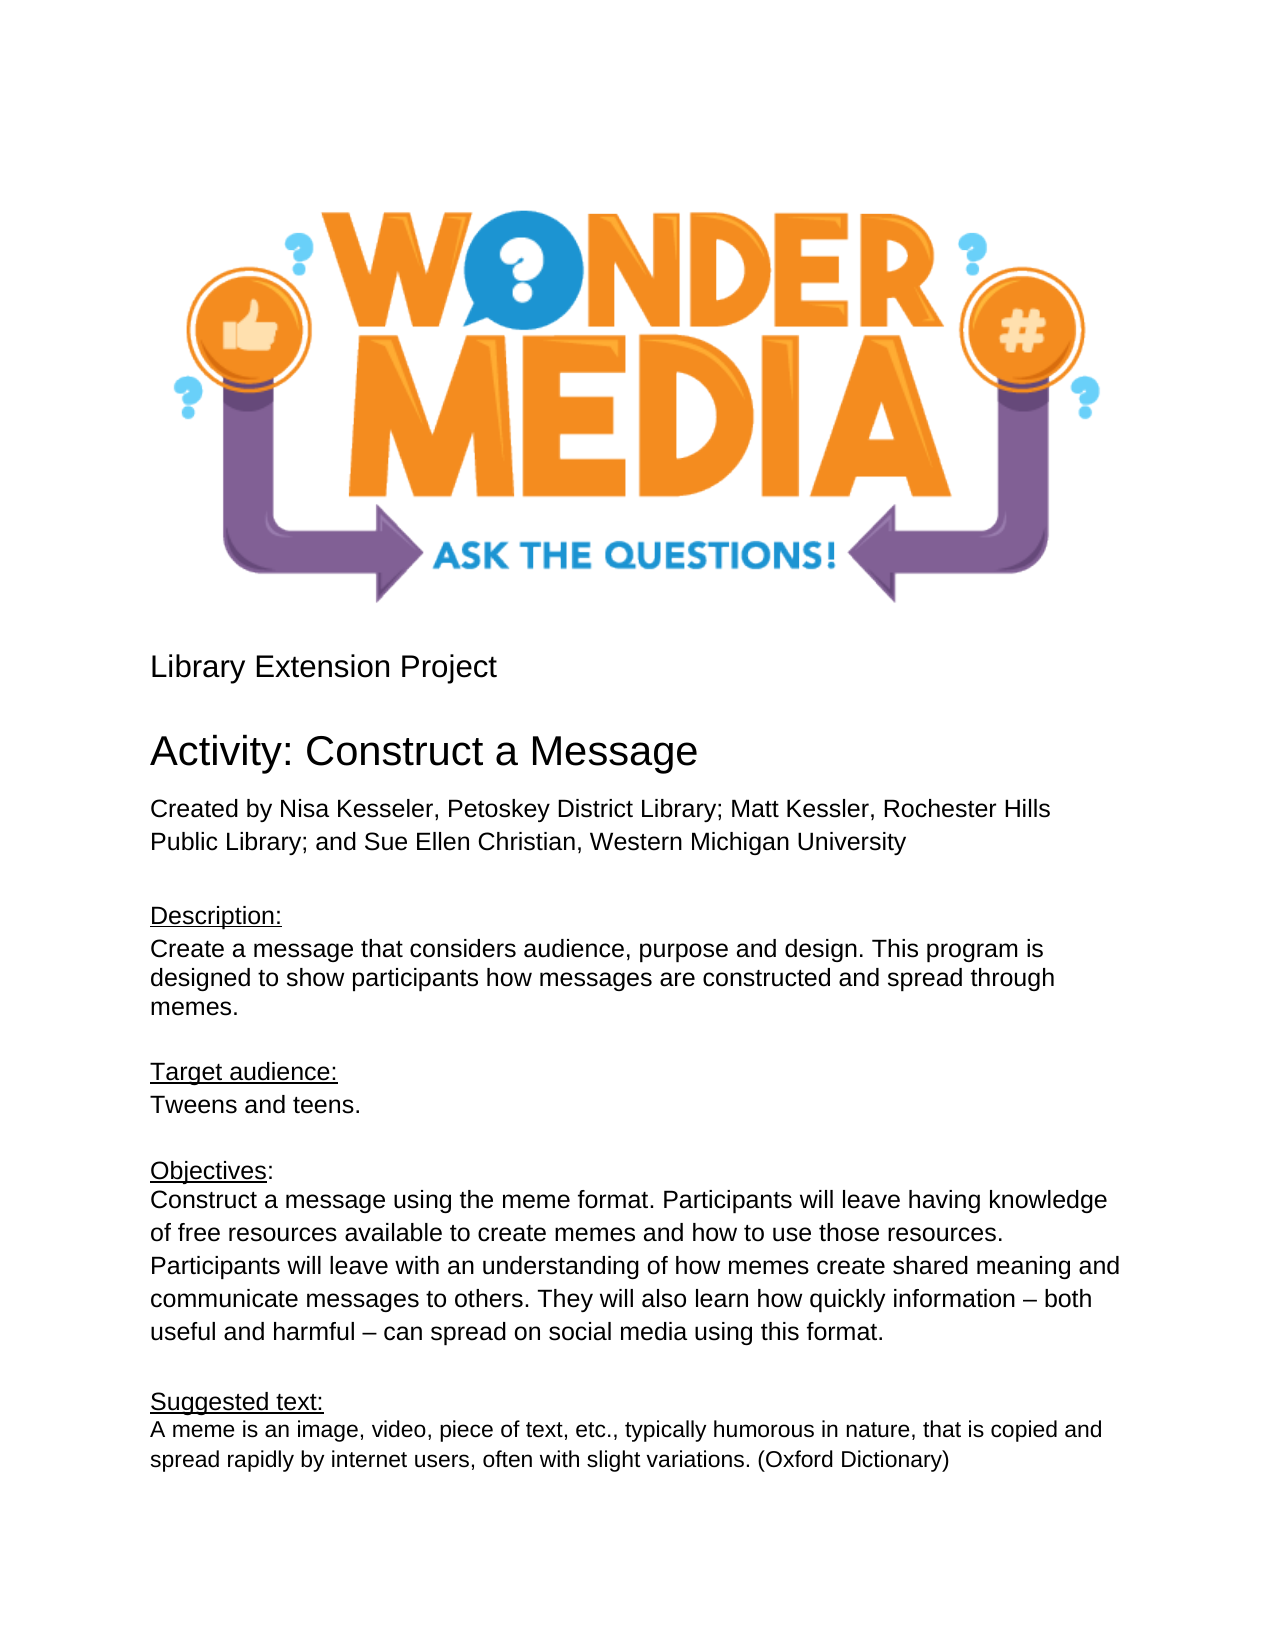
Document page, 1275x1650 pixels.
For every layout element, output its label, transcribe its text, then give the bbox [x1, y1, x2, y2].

text Construct a message using the meme format. Participants will leave having knowledge of free resources available to create memes and how to use those resources. Participants will leave with an understanding of how memes create shared meaning and communicate messages to others. They will also learn how quickly information – both useful and harmful – can spread on social media using this format. [150, 1185, 1125, 1346]
text A meme is an image, video, piece of text, etc., typically humorous in nature, that is copied and spread rapidly by internet users, often with slight variations. (Oxford Dictionary) [150, 1416, 1125, 1473]
text Suggested text: [150, 1387, 1125, 1416]
text Tweens and teens. [150, 1090, 1125, 1119]
text Target audience: [150, 1057, 1125, 1086]
text Objectives: [150, 1156, 1125, 1185]
text Create a message that considers audience, purpose and design. This program is designed to show participants how messages are constructed and spread through memes. [150, 934, 1125, 1020]
text Created by Nisa Kesseler, Petoskey District Library; Matt Kessler, Rochester Hills Public Library; and Sue Ellen Christian, Western Michigan University [150, 794, 1125, 856]
subtitle Activity: Construct a Message [150, 726, 1125, 774]
text Description: [150, 901, 1125, 930]
subtitle Library Extension Project [150, 648, 1125, 684]
picture [150, 175, 1125, 624]
